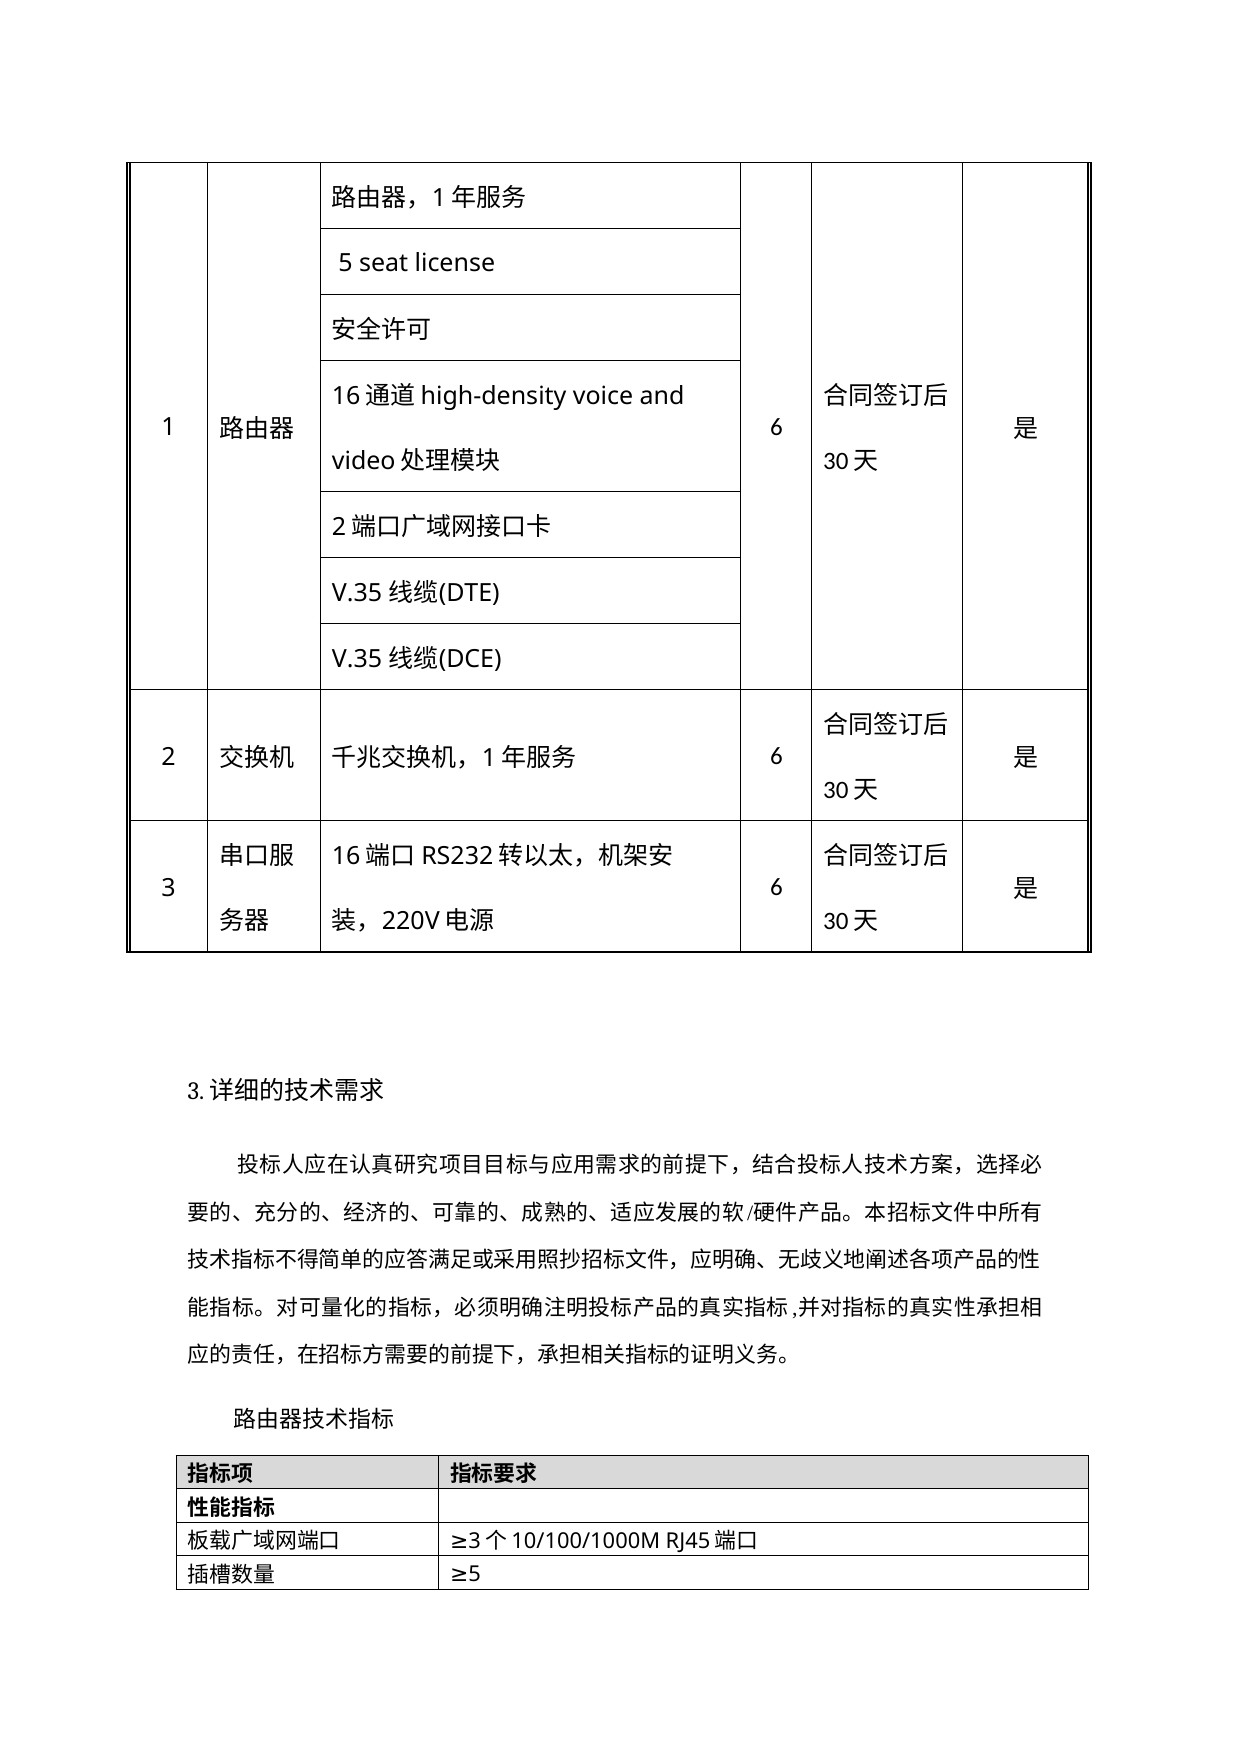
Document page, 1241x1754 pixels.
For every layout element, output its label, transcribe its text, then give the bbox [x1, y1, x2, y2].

table_cell 3 [131, 821, 207, 951]
table_header 指标项 [177, 1456, 438, 1488]
text 路由器技术指标 [187, 1385, 1053, 1450]
table_cell ≥3个10/100/1000M RJ45端口 [439, 1523, 1088, 1555]
table_cell 16端口 RS232转以太，机架安装，220V电源 [321, 821, 740, 951]
table_cell 安全许可 [321, 295, 740, 360]
table_cell 性能指标 [177, 1489, 438, 1522]
table_cell 16通道high-density voice and video处理模块 [321, 361, 740, 491]
table_cell 是 [963, 690, 1087, 820]
table_cell 串口服务器 [208, 821, 320, 951]
table_header 指标要求 [439, 1456, 1088, 1488]
table_cell 合同签订后30天 [812, 821, 962, 951]
table_cell 路由器 [208, 163, 320, 689]
table_cell V.35 线缆(DTE) [321, 558, 740, 623]
table_cell 5 seat license [321, 229, 740, 294]
text 投标人应在认真研究项目目标与应用需求的前提下，结合投标人技术方案，选择必要的、充分的、经济的、可靠的、成熟的、适应发展的软/硬件产品。本招标文件中所有技术指标不得简单的应答满足或采用照抄招标文件，应明确、无歧义地阐述各项产品的性能指标。对可量化的指标，必须明确注明投标产品的真实指标,并对指标的真实性承担相应的责任，在招标方需要的前提下，承担相关指标的证明义务。 [187, 1147, 1043, 1369]
table_cell V.35 线缆(DCE) [321, 624, 740, 689]
table_cell 交换机 [208, 690, 320, 820]
table_cell 1 [131, 163, 207, 689]
table_cell 合同签订后30天 [812, 690, 962, 820]
table_cell 6 [741, 690, 811, 820]
table_cell 6 [741, 163, 811, 689]
table_cell 路由器，1年服务 [321, 163, 740, 228]
table_cell 千兆交换机，1年服务 [321, 690, 740, 820]
table_cell 2端口广域网接口卡 [321, 492, 740, 557]
table_cell [439, 1489, 1088, 1522]
table_cell 合同签订后30天 [812, 163, 962, 689]
table_cell 板载广域网端口 [177, 1523, 438, 1555]
table_cell 2 [131, 690, 207, 820]
table_cell 插槽数量 [177, 1556, 438, 1589]
subtitle 3. 详细的技术需求 [187, 1056, 1053, 1121]
table_cell 是 [963, 821, 1087, 951]
table_cell 6 [741, 821, 811, 951]
table_cell ≥5 [439, 1556, 1088, 1589]
table_cell 是 [963, 163, 1087, 689]
